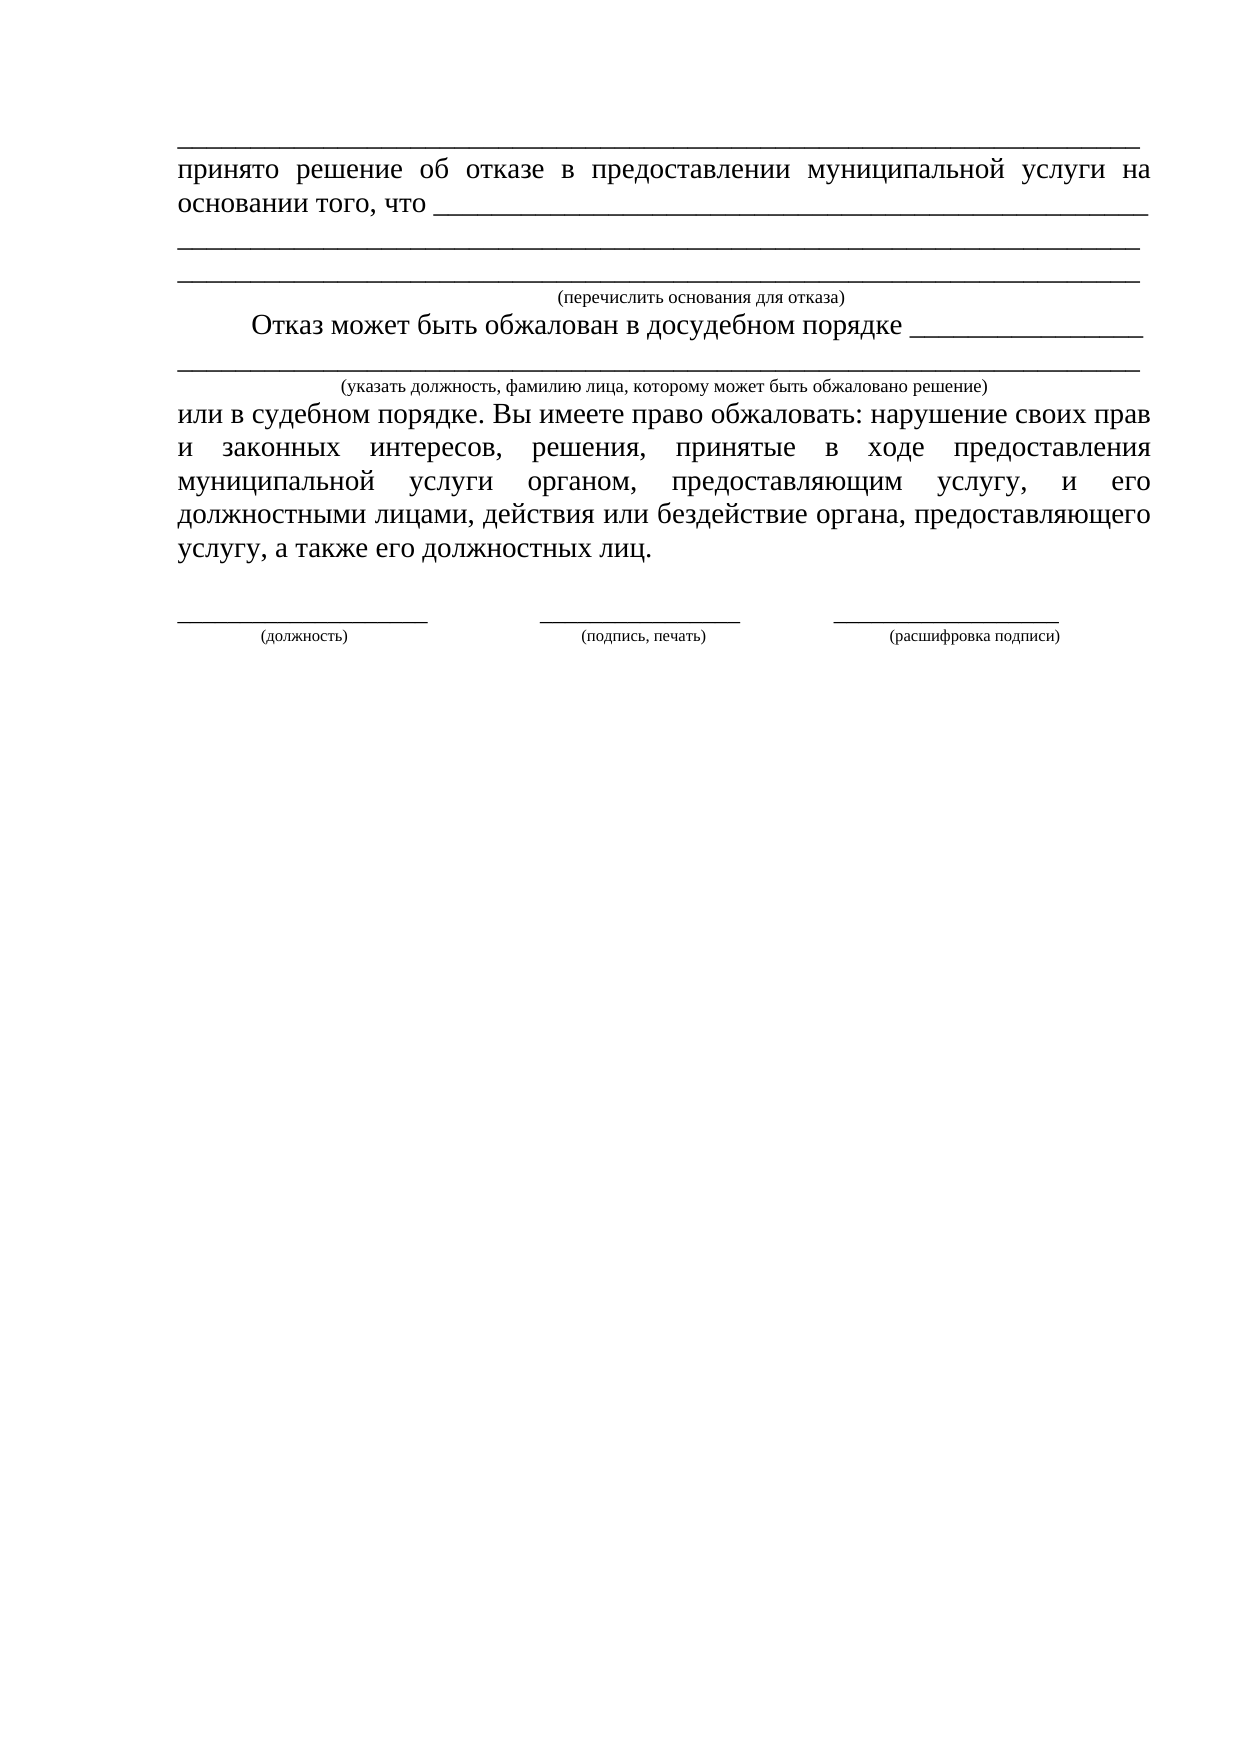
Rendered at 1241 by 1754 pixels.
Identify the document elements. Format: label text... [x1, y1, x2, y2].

text Отказ может быть обжалован в досудебном порядке ________________ [177, 307, 1152, 341]
text (указать должность, фамилию лица, которому может быть обжаловано решение) [177, 374, 1152, 396]
text ____________________________________________________________________________________________________________________________________ [177, 219, 1152, 286]
text (должность) (подпись, печать) (расшифровка подписи) [177, 626, 1152, 645]
text __________________________________________________________________ [177, 341, 1152, 374]
text ____________________ ________________ __________________ [177, 597, 1152, 626]
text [177, 118, 1152, 219]
text или в судебном порядке. Вы имеете право обжаловать: нарушение своих прав и законных интересов, решения, принятые в ходе предоставления муниципальной услуги органом, предоставляющим услугу, и его должностными лицами, действия или бездействие органа, предоставляющего услугу, а также его должностных лиц. [177, 396, 1152, 564]
text (перечислить основания для отказа) [177, 286, 1152, 307]
